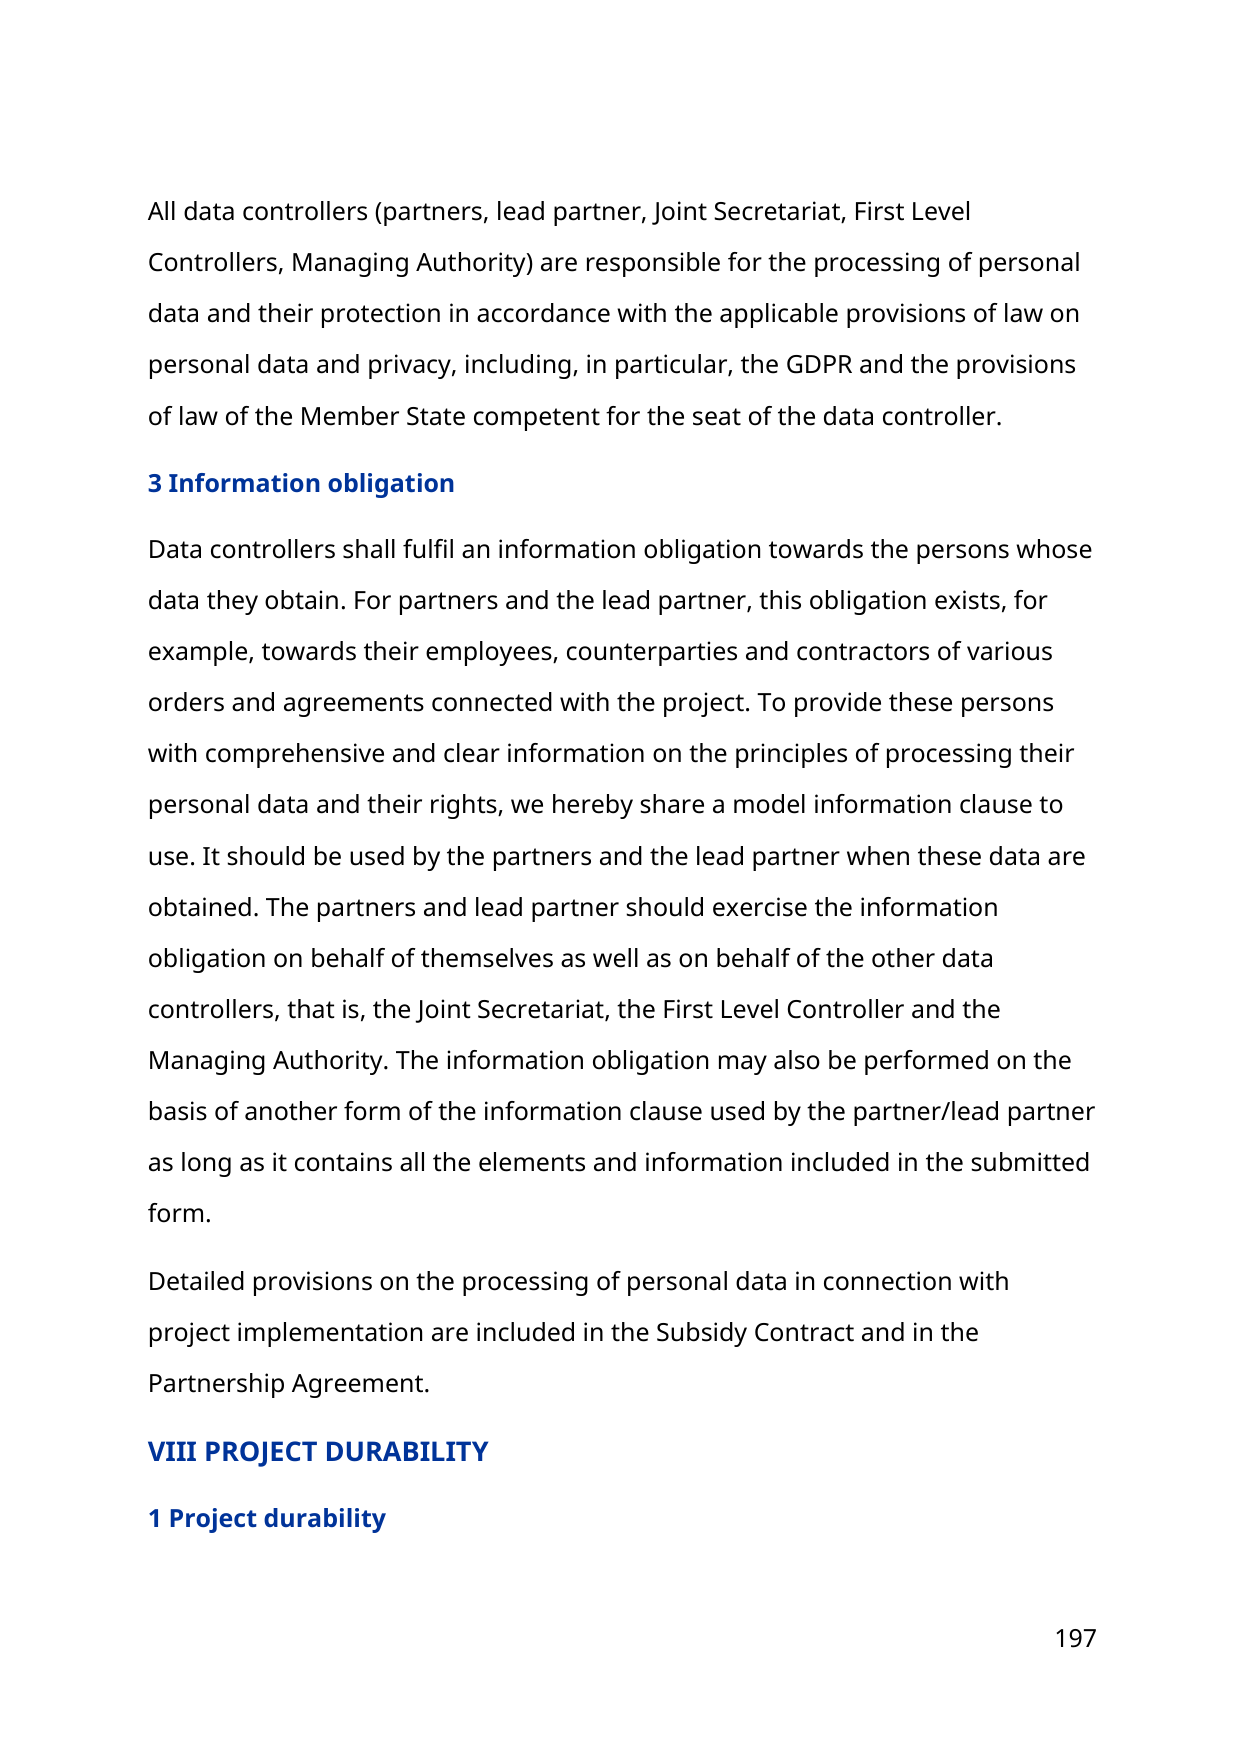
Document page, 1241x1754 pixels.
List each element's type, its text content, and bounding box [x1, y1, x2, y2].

subtitle 1 Project durability [148, 1501, 1097, 1535]
text Data controllers shall fulfil an information obligation towards the persons whose data they obtain. For partners and the lead partner, this obligation exists, for example, towards their employees, counterparties and contractors of various orders and agreements connected with the project. To provide these persons with comprehensive and clear information on the principles of processing their personal data and their rights, we hereby share a model information clause to use. It should be used by the partners and the lead partner when these data are obtained. The partners and lead partner should exercise the information obligation on behalf of themselves as well as on behalf of the other data controllers, that is, the Joint Secretariat, the First Level Controller and the Managing Authority. The information obligation may also be performed on the basis of another form of the information clause used by the partner/lead partner as long as it contains all the elements and information included in the submitted form. [148, 532, 1097, 1229]
subtitle 3 Information obligation [148, 466, 1097, 500]
text All data controllers (partners, lead partner, Joint Secretariat, First Level Controllers, Managing Authority) are responsible for the processing of personal data and their protection in accordance with the applicable provisions of law on personal data and privacy, including, in particular, the GDPR and the provisions of law of the Member State competent for the seat of the data controller. [148, 194, 1097, 432]
subtitle VIII PROJECT DURABILITY [148, 1433, 1097, 1470]
text Detailed provisions on the processing of personal data in connection with project implementation are included in the Subsidy Contract and in the Partnership Agreement. [148, 1263, 1097, 1399]
